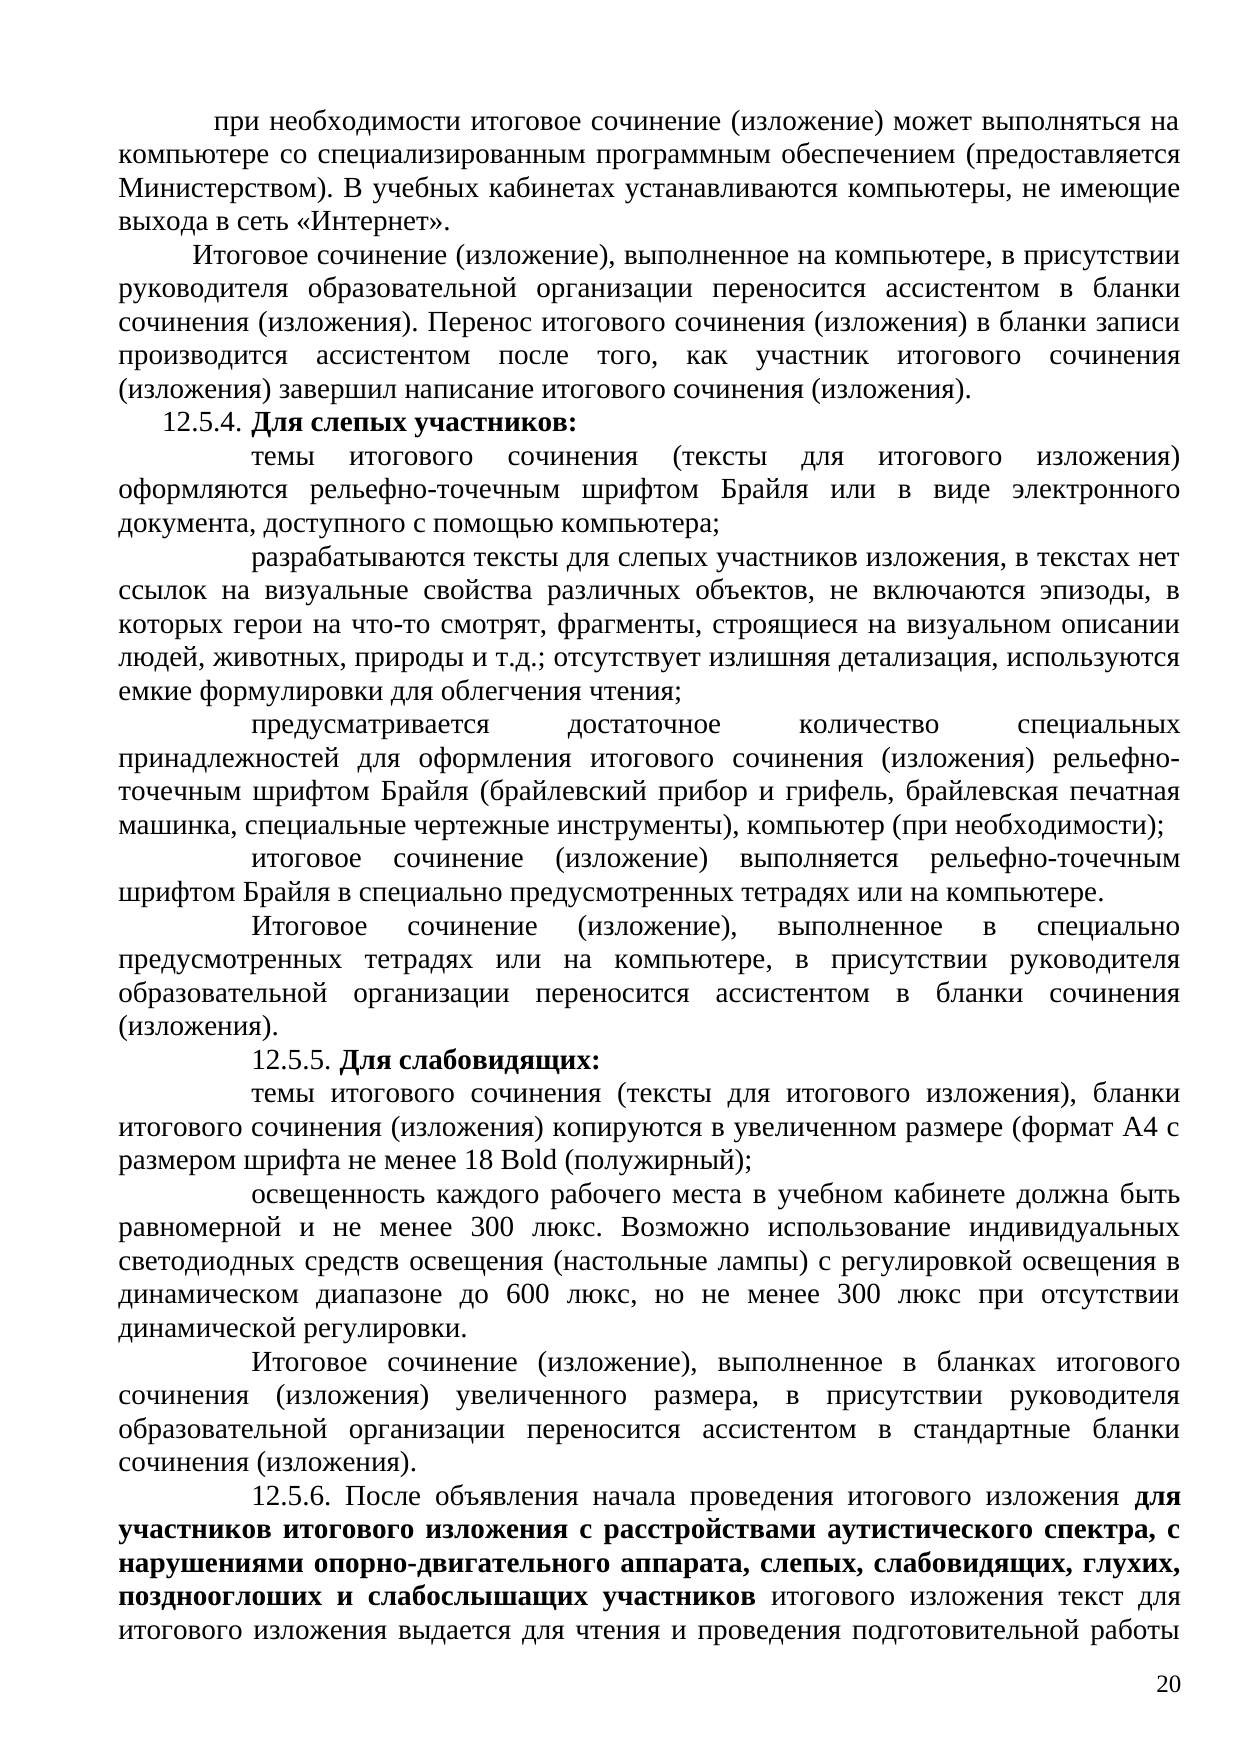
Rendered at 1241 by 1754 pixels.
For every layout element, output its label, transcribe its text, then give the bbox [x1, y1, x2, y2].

text 12.5.4. Для слепых участников: [118, 404, 1181, 438]
text Итоговое сочинение (изложение), выполненное в специально предусмотренных тетрадях или на компьютере, в присутствии руководителя образовательной организации переносится ассистентом в бланки сочинения (изложения). [118, 908, 1181, 1042]
text итоговое сочинение (изложение) выполняется рельефно-точечным шрифтом Брайля в специально предусмотренных тетрадях или на компьютере. [118, 841, 1181, 908]
text 12.5.5. Для слабовидящих: [118, 1042, 1181, 1075]
text Итоговое сочинение (изложение), выполненное на компьютере, в присутствии руководителя образовательной организации переносится ассистентом в бланки сочинения (изложения). Перенос итогового сочинения (изложения) в бланки записи производится ассистентом после того, как участник итогового сочинения (изложения) завершил написание итогового сочинения (изложения). [118, 237, 1181, 404]
text при необходимости итоговое сочинение (изложение) может выполняться на компьютере со специализированным программным обеспечением (предоставляется Министерством). В учебных кабинетах устанавливаются компьютеры, не имеющие выхода в сеть «Интернет». [118, 103, 1181, 237]
text темы итогового сочинения (тексты для итогового изложения) оформляются рельефно-точечным шрифтом Брайля или в виде электронного документа, доступного с помощью компьютера; [118, 438, 1181, 539]
text освещенность каждого рабочего места в учебном кабинете должна быть равномерной и не менее 300 люкс. Возможно использование индивидуальных светодиодных средств освещения (настольные лампы) с регулировкой освещения в динамическом диапазоне до 600 люкс, но не менее 300 люкс при отсутствии динамической регулировки. [118, 1176, 1181, 1344]
text разрабатываются тексты для слепых участников изложения, в текстах нет ссылок на визуальные свойства различных объектов, не включаются эпизоды, в которых герои на что-то смотрят, фрагменты, строящиеся на визуальном описании людей, животных, природы и т.д.; отсутствует излишняя детализация, используются емкие формулировки для облегчения чтения; [118, 539, 1181, 706]
text темы итогового сочинения (тексты для итогового изложения), бланки итогового сочинения (изложения) копируются в увеличенном размере (формат А4 с размером шрифта не менее 18 Bold (полужирный); [118, 1075, 1181, 1176]
text Итоговое сочинение (изложение), выполненное в бланках итогового сочинения (изложения) увеличенного размера, в присутствии руководителя образовательной организации переносится ассистентом в стандартные бланки сочинения (изложения). [118, 1344, 1181, 1478]
text предусматривается достаточное количество специальных принадлежностей для оформления итогового сочинения (изложения) рельефно-точечным шрифтом Брайля (брайлевский прибор и грифель, брайлевская печатная машинка, специальные чертежные инструменты), компьютер (при необходимости); [118, 706, 1181, 841]
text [118, 1478, 1181, 1646]
